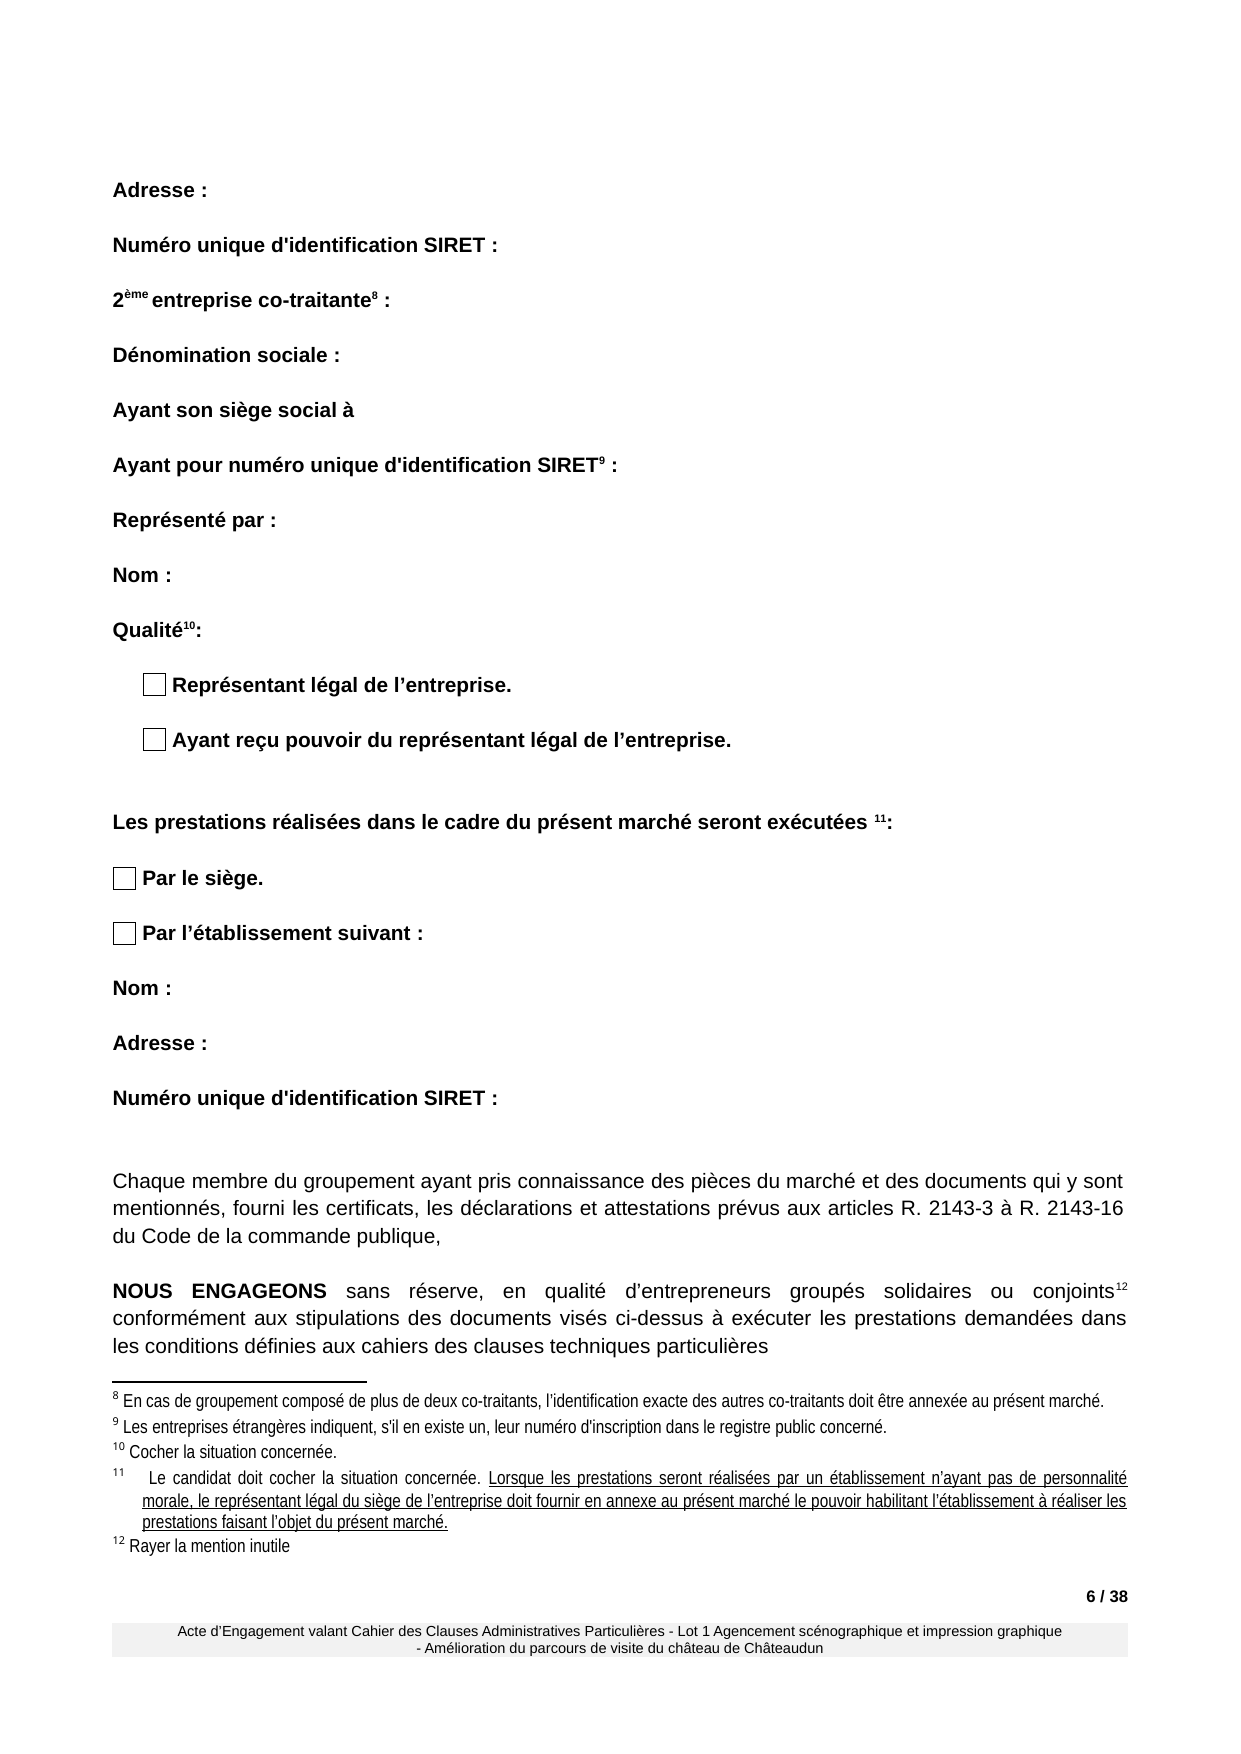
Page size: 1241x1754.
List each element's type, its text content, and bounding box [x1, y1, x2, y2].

text Par l’établissement suivant : [112, 921, 1125, 945]
text Ayant reçu pouvoir du représentant légal de l’entreprise. [112, 727, 1125, 751]
text Par le siège. [112, 866, 1125, 890]
text Ayant pour numéro unique d'identification SIRET : [112, 452, 1125, 476]
text Numéro unique d'identification SIRET : [112, 232, 1125, 256]
text Les prestations réalisées dans le cadre du présent marché seront exécutées : [112, 810, 1125, 834]
text Qualité: [112, 617, 1125, 641]
text Nom : [112, 562, 1125, 586]
text Représentant légal de l’entreprise. [112, 672, 1125, 696]
text Adresse : [112, 177, 1125, 201]
text Adresse : [112, 1031, 1125, 1055]
text Ayant son siège social à [112, 397, 1125, 421]
text 2ème entreprise co-traitante : [112, 287, 1125, 311]
text NOUS ENGAGEONS sans réserve, en qualité d’entrepreneurs groupés solidaires ou conjoints conformément aux stipulations des documents visés ci-dessus à exécuter les prestations demandées dans les conditions définies aux cahiers des clauses techniques particulières [112, 1278, 1128, 1357]
text Chaque membre du groupement ayant pris connaissance des pièces du marché et des documents qui y sont mentionnés, fourni les certificats, les déclarations et attestations prévus aux articles R. 2143-3 à R. 2143-16 du Code de la commande publique, [112, 1168, 1125, 1247]
text Dénomination sociale : [112, 342, 1125, 366]
text Numéro unique d'identification SIRET : [112, 1086, 1125, 1110]
text Nom : [112, 976, 1125, 1000]
text Représenté par : [112, 507, 1125, 531]
